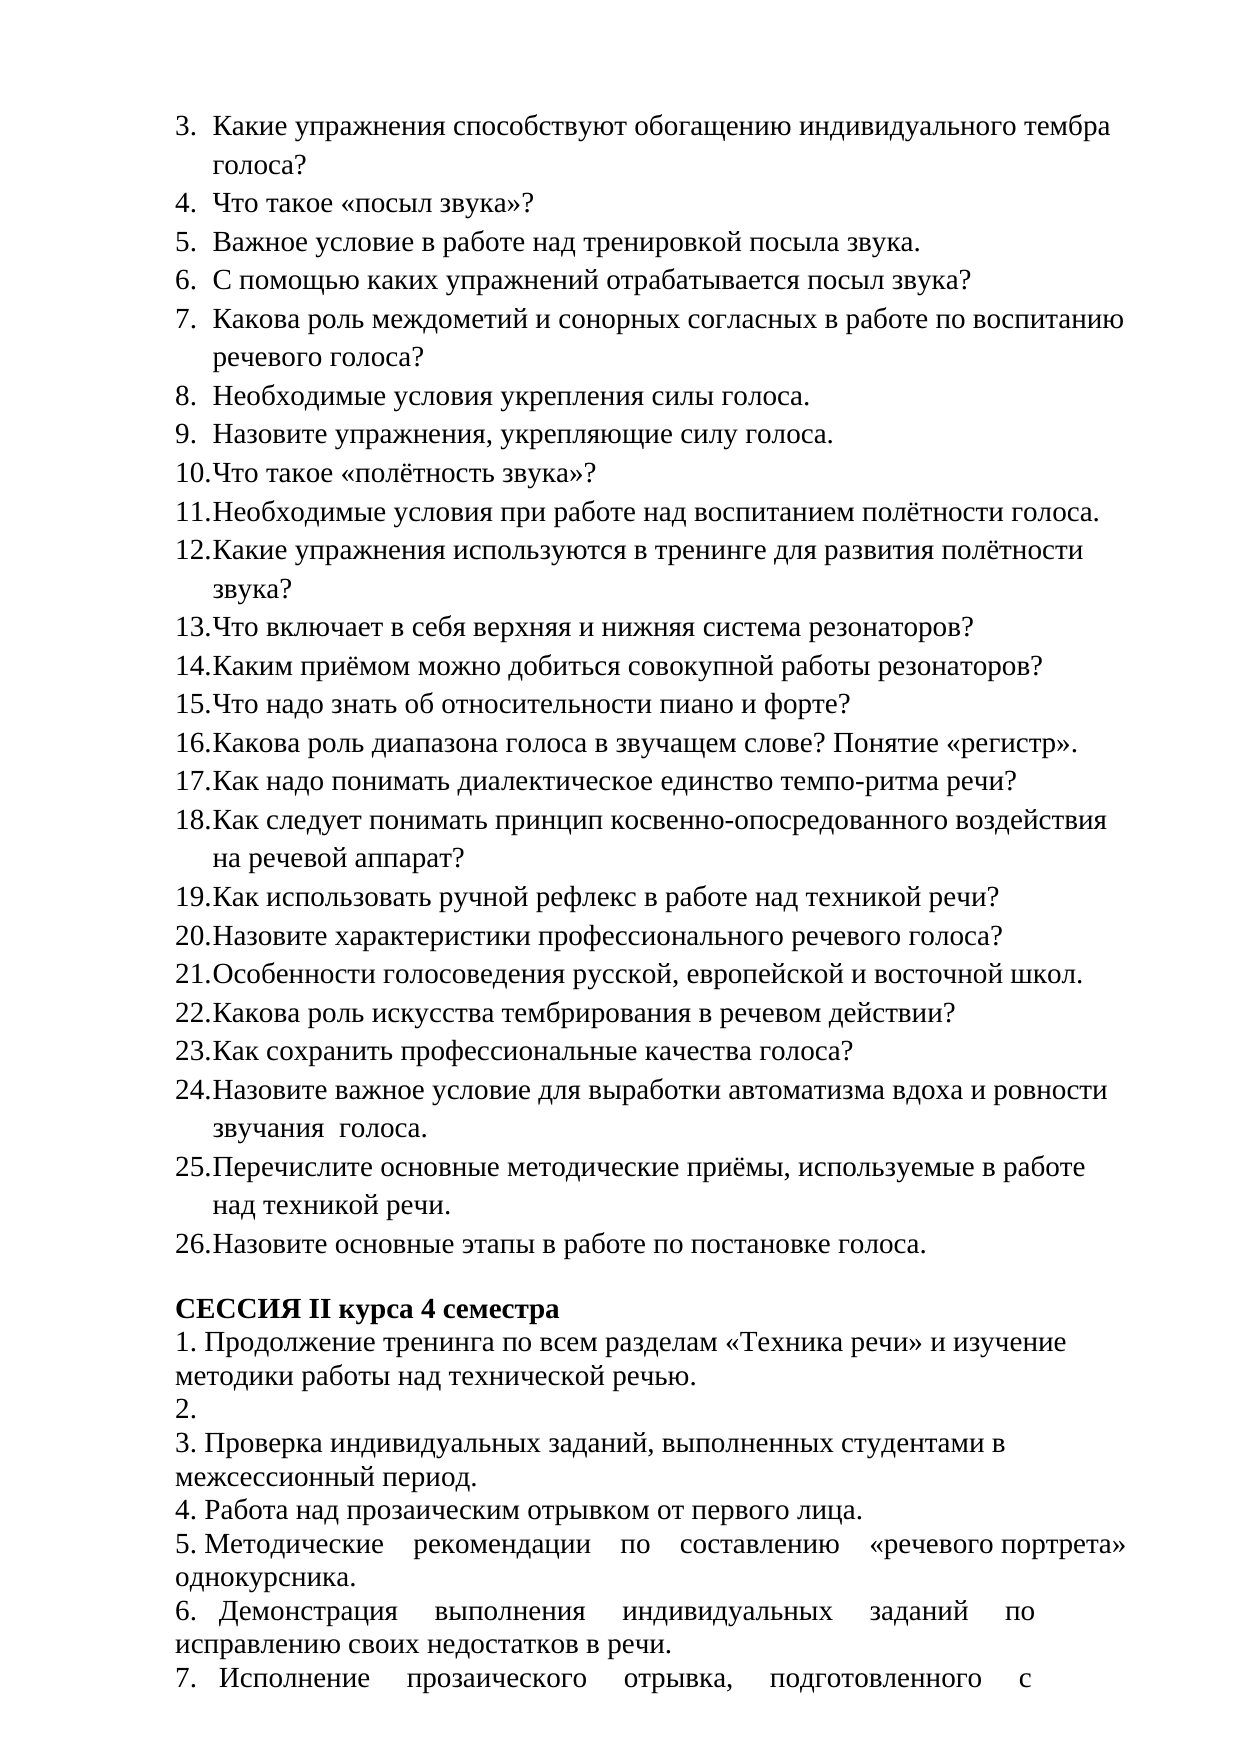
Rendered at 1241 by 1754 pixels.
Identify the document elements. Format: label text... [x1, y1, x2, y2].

list С помощью каких упражнений отрабатывается посыл звука? [175, 262, 1132, 296]
list Что такое «посыл звука»? [175, 185, 1132, 219]
list Необходимые условия укрепления силы голоса. [175, 378, 1132, 412]
list Назовите характеристики профессионального речевого голоса? [175, 918, 1132, 951]
list Какова роль искусства тембрирования в речевом действии? [175, 995, 1132, 1028]
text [175, 1660, 1132, 1693]
text 1. Продолжение тренинга по всем разделам «Техника речи» и изучение методики работы над технической речью. [175, 1324, 1132, 1392]
list Что надо знать об относительности пиано и форте? [175, 686, 1132, 720]
list Какие упражнения способствуют обогащению индивидуального тембра голоса? [175, 108, 1132, 180]
list Необходимые условия при работе над воспитанием полётности голоса. [175, 494, 1132, 527]
text 3. Проверка индивидуальных заданий, выполненных студентами в межсессионный период. [175, 1425, 1132, 1492]
list Как сохранить профессиональные качества голоса? [175, 1033, 1132, 1067]
list Как использовать ручной рефлекс в работе над техникой речи? [175, 879, 1132, 913]
list Какие упражнения используются в тренинге для развития полётности звука? [175, 532, 1132, 604]
list Назовите основные этапы в работе по постановке голоса. [175, 1226, 1132, 1259]
text 6. Демонстрация выполнения индивидуальных заданий по исправлению своих недостатков в речи. [175, 1593, 1132, 1660]
text 4. Работа над прозаическим отрывком от первого лица. [175, 1492, 1132, 1526]
list Какова роль междометий и сонорных согласных в работе по воспитанию речевого голоса? [175, 301, 1132, 373]
list Важное условие в работе над тренировкой посыла звука. [175, 224, 1132, 257]
list Что такое «полётность звука»? [175, 455, 1132, 489]
list Перечислите основные методические приёмы, используемые в работе над техникой речи. [175, 1149, 1132, 1221]
text 2. [175, 1392, 1132, 1425]
list Особенности голосоведения русской, европейской и восточной школ. [175, 956, 1132, 990]
text СЕССИЯ II курса 4 семестра [175, 1291, 1132, 1324]
list Как надо понимать диалектическое единство темпо-ритма речи? [175, 763, 1132, 797]
text 5. Методические рекомендации по составлению «речевого портрета» однокурсника. [175, 1526, 1132, 1593]
list Назовите важное условие для выработки автоматизма вдоха и ровности звучания голоса. [175, 1072, 1132, 1144]
list Как следует понимать принцип косвенно-опосредованного воздействия на речевой аппарат? [175, 802, 1132, 874]
list Что включает в себя верхняя и нижняя система резонаторов? [175, 609, 1132, 643]
list Назовите упражнения, укрепляющие силу голоса. [175, 417, 1132, 450]
list Каким приёмом можно добиться совокупной работы резонаторов? [175, 648, 1132, 681]
list Какова роль диапазона голоса в звучащем слове? Понятие «регистр». [175, 725, 1132, 758]
